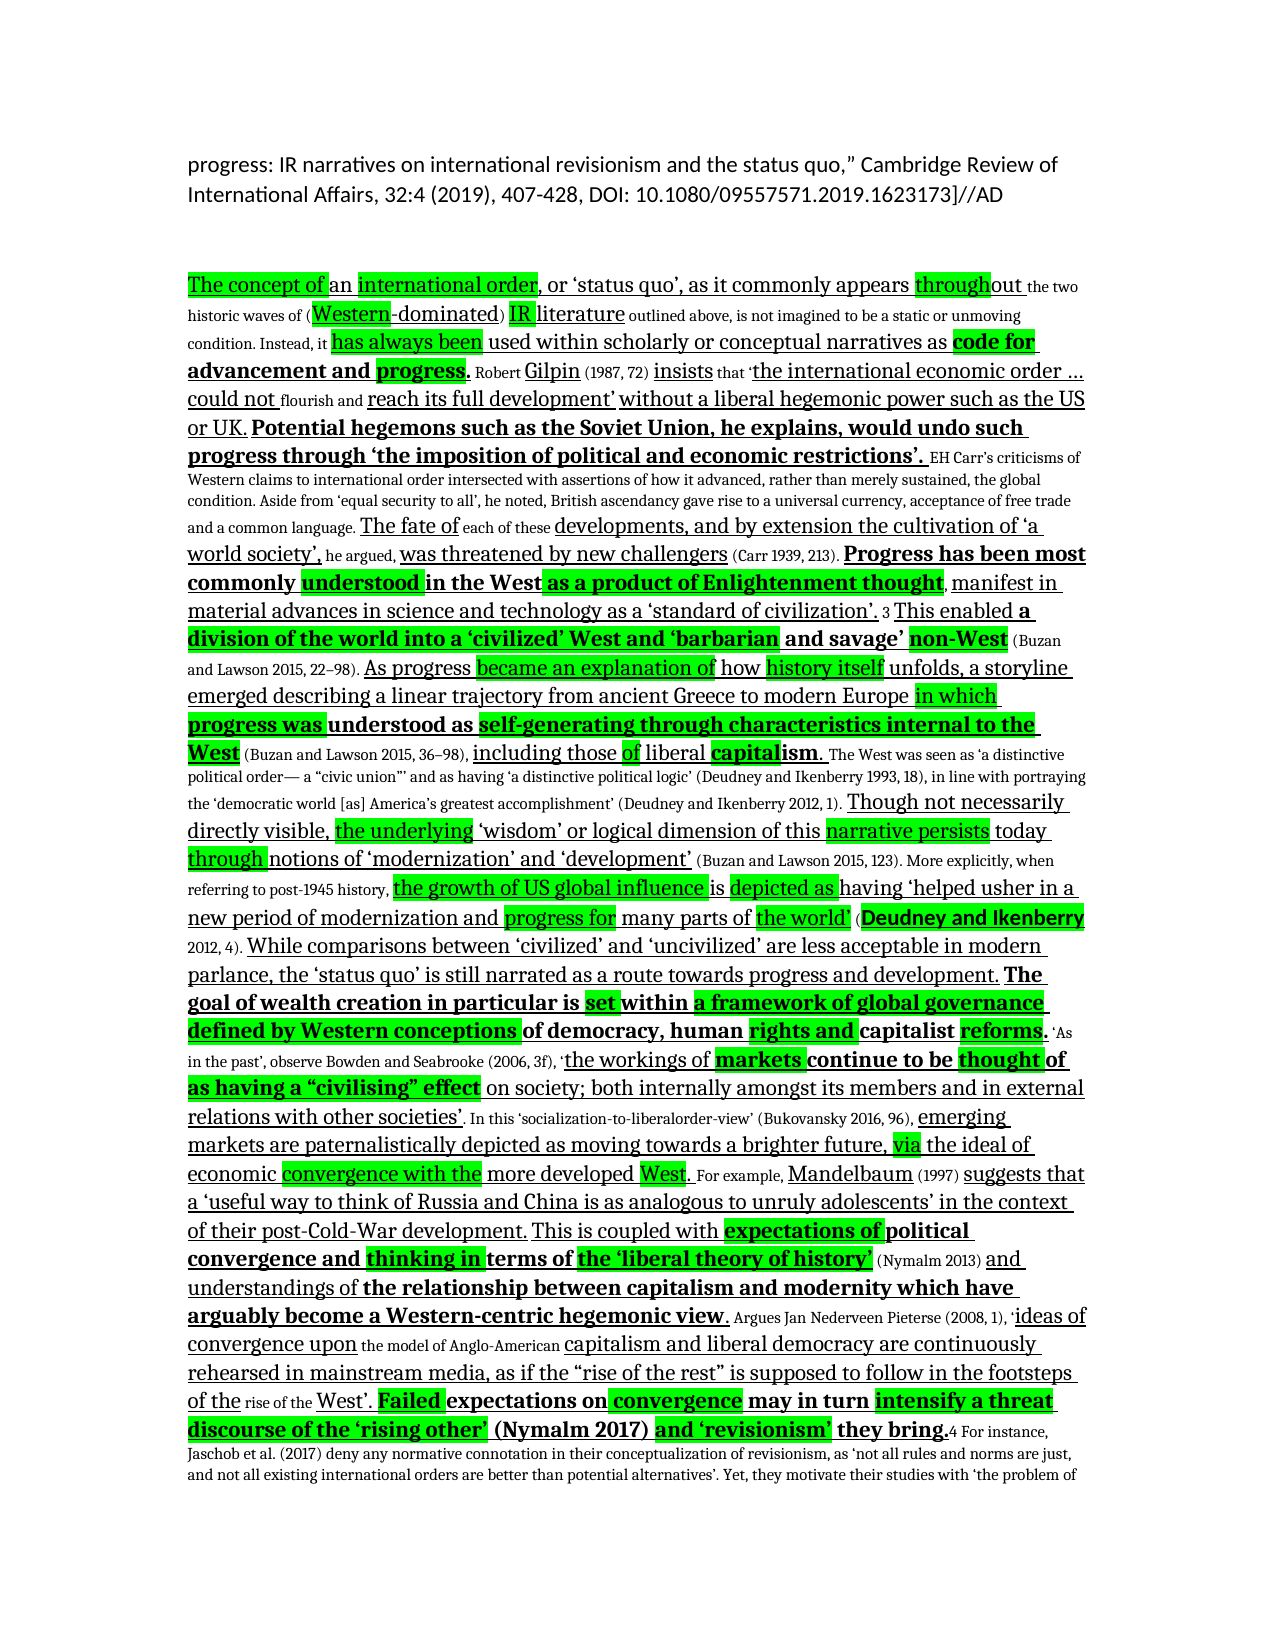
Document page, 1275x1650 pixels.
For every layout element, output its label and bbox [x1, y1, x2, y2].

text [187, 272, 1087, 1484]
text [187, 150, 1087, 208]
